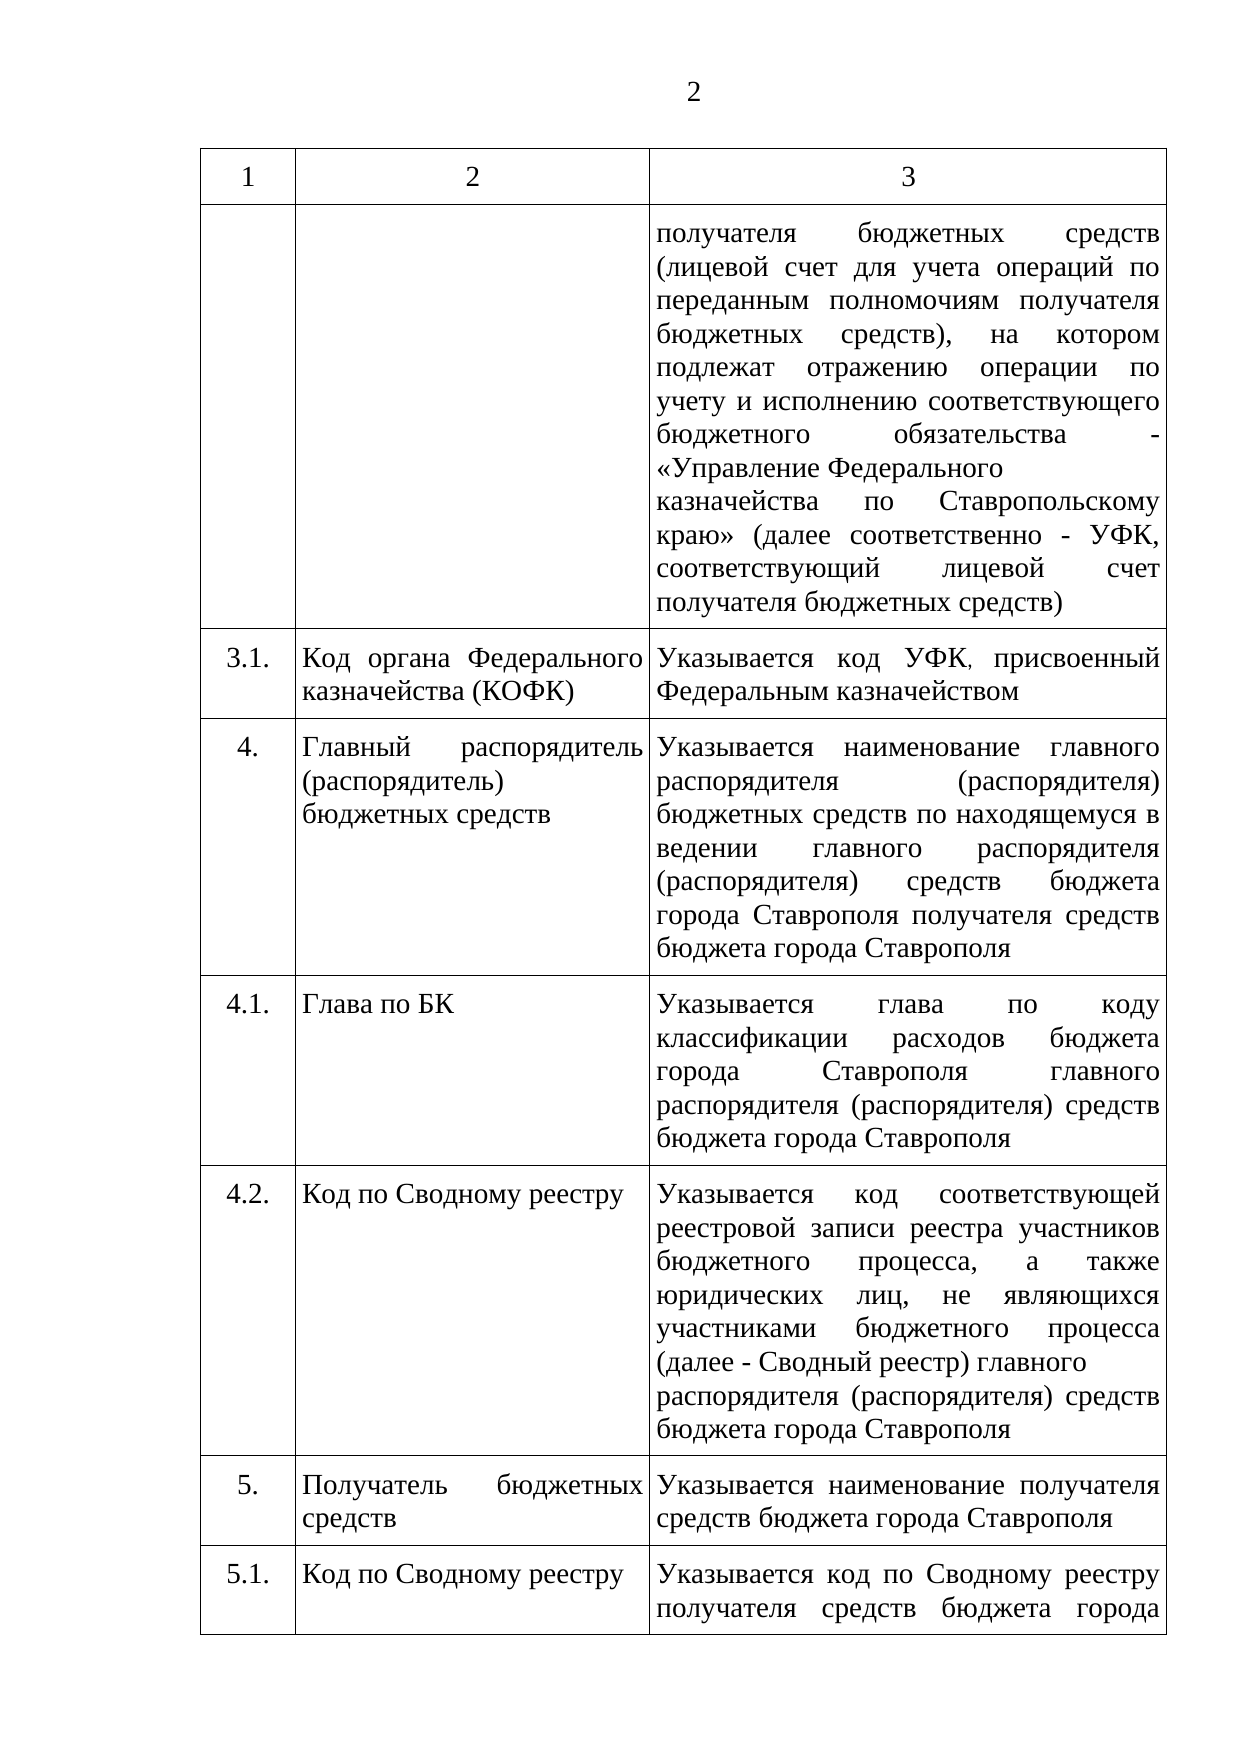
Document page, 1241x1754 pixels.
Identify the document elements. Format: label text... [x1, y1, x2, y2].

table_cell Код по Сводному реестру [296, 1546, 649, 1634]
table_cell Указывается код УФК, присвоенный Федеральным казначейством [650, 629, 1166, 718]
table_cell 4. [201, 719, 295, 975]
table_cell 4.1. [201, 976, 295, 1165]
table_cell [650, 205, 1166, 628]
table_cell Указывается наименование главного распорядителя (распорядителя) бюджетных средств по находящемуся в ведении главного распорядителя (распорядителя) средств бюджета города Ставрополя получателя средств бюджета города Ставрополя [650, 719, 1166, 975]
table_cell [296, 205, 649, 628]
table_cell Указывается наименование получателя средств бюджета города Ставрополя [650, 1456, 1166, 1545]
table_cell Получатель бюджетных средств [296, 1456, 649, 1545]
table_cell Указывается глава по коду классификации расходов бюджета города Ставрополя главного распорядителя (распорядителя) средств бюджета города Ставрополя [650, 976, 1166, 1165]
table_cell Указывается код соответствующей реестровой записи реестра участников бюджетного процесса, а также юридических лиц, не являющихся участниками бюджетного процесса (далее - Сводный реестр) главного распорядителя (распорядителя) средств бюджета города Ставрополя [650, 1166, 1166, 1455]
table_header 1 [201, 149, 295, 203]
table_header 3 [650, 149, 1166, 203]
table_cell Главный распорядитель (распорядитель) бюджетных средств [296, 719, 649, 975]
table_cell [650, 1546, 1166, 1634]
table_header 2 [296, 149, 649, 203]
table_cell 4.2. [201, 1166, 295, 1455]
table_cell 3.1. [201, 629, 295, 718]
table_cell Глава по БК [296, 976, 649, 1165]
table_cell 5.1. [201, 1546, 295, 1634]
table_cell Код по Сводному реестру [296, 1166, 649, 1455]
table_cell Код органа Федерального казначейства (КОФК) [296, 629, 649, 718]
table_cell 5. [201, 1456, 295, 1545]
table_cell 3. [201, 205, 295, 628]
